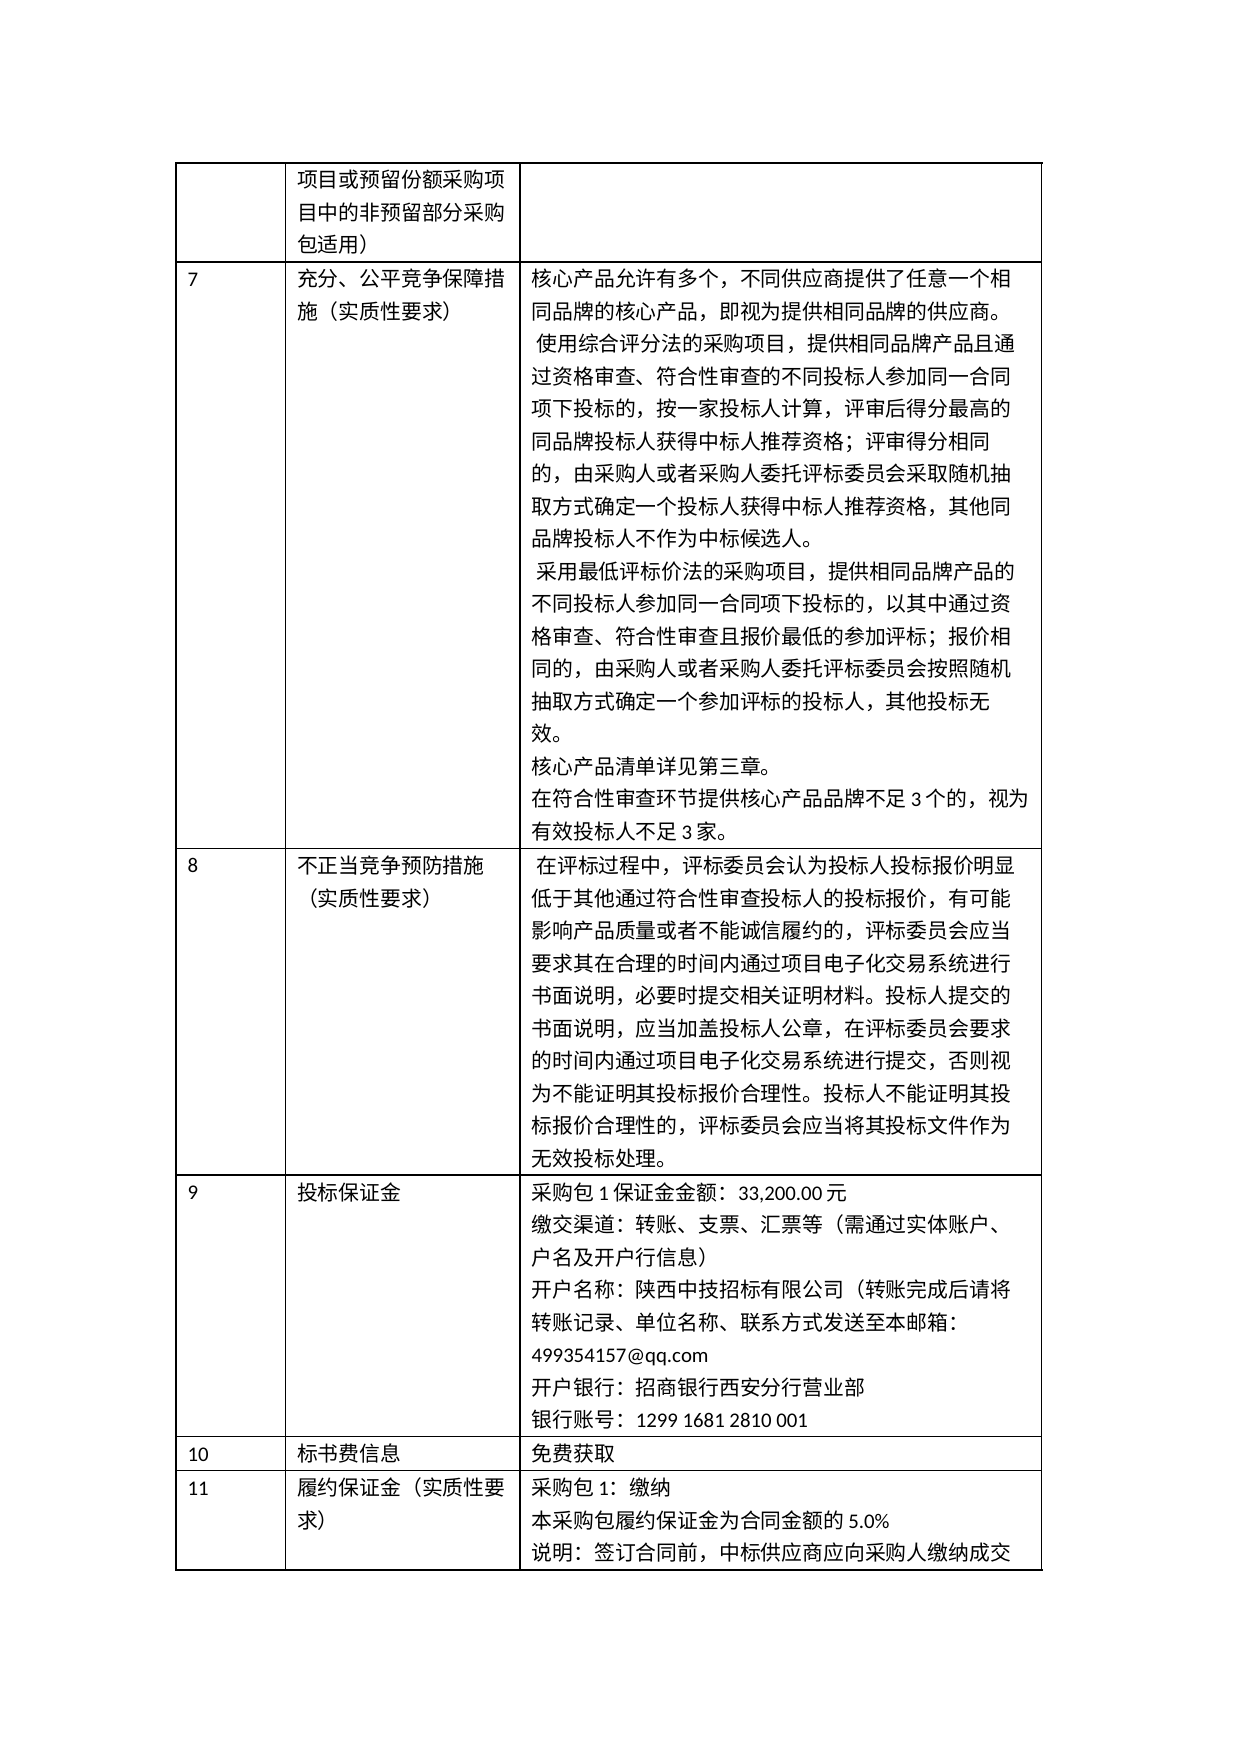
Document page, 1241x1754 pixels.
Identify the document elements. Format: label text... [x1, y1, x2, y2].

table_cell 免费获取 [521, 1437, 1041, 1470]
table_cell 11 [177, 1471, 285, 1569]
table_cell 投标保证金 [286, 1176, 519, 1436]
table_cell 标书费信息 [286, 1437, 519, 1470]
table_cell 6 [177, 164, 285, 261]
table_cell 在评标过程中，评标委员会认为投标人投标报价明显低于其他通过符合性审查投标人的投标报价，有可能影响产品质量或者不能诚信履约的，评标委员会应当要求其在合理的时间内通过项目电子化交易系统进行书面说明，必要时提交相关证明材料。投标人提交的书面说明，应当加盖投标人公章，在评标委员会要求的时间内通过项目电子化交易系统进行提交，否则视为不能证明其投标报价合理性。投标人不能证明其投标报价合理性的，评标委员会应当将其投标文件作为无效投标处理。 [521, 849, 1041, 1174]
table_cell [521, 1471, 1041, 1569]
table_cell 采购包1保证金金额：33,200.00元 缴交渠道：转账、支票、汇票等（需通过实体账户、户名及开户行信息） 开户名称：陕西中技招标有限公司（转账完成后请将转账记录、单位名称、联系方式发送至本邮箱：499354157@qq.com 开户银行：招商银行西安分行营业部 银行账号：1299 1681 2810 001 [521, 1176, 1041, 1436]
table_cell 9 [177, 1176, 285, 1436]
table_cell 7 [177, 263, 285, 848]
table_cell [286, 164, 519, 261]
table_cell 充分、公平竞争保障措施（实质性要求） [286, 263, 519, 848]
table_cell 8 [177, 849, 285, 1174]
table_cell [521, 164, 1041, 261]
table_cell 履约保证金（实质性要求） [286, 1471, 519, 1569]
table_cell 不正当竞争预防措施（实质性要求） [286, 849, 519, 1174]
table_cell 10 [177, 1437, 285, 1470]
table_cell 核心产品允许有多个，不同供应商提供了任意一个相同品牌的核心产品，即视为提供相同品牌的供应商。 使用综合评分法的采购项目，提供相同品牌产品且通过资格审查、符合性审查的不同投标人参加同一合同项下投标的，按一家投标人计算，评审后得分最高的同品牌投标人获得中标人推荐资格；评审得分相同的，由采购人或者采购人委托评标委员会采取随机抽取方式确定一个投标人获得中标人推荐资格，其他同品牌投标人不作为中标候选人。 采用最低评标价法的采购项目，提供相同品牌产品的不同投标人参加同一合同项下投标的，以其中通过资格审查、符合性审查且报价最低的参加评标；报价相同的，由采购人或者采购人委托评标委员会按照随机抽取方式确定一个参加评标的投标人，其他投标无效。 核心产品清单详见第三章。 在符合性审查环节提供核心产品品牌不足3个的，视为有效投标人不足3家。 [521, 263, 1041, 848]
